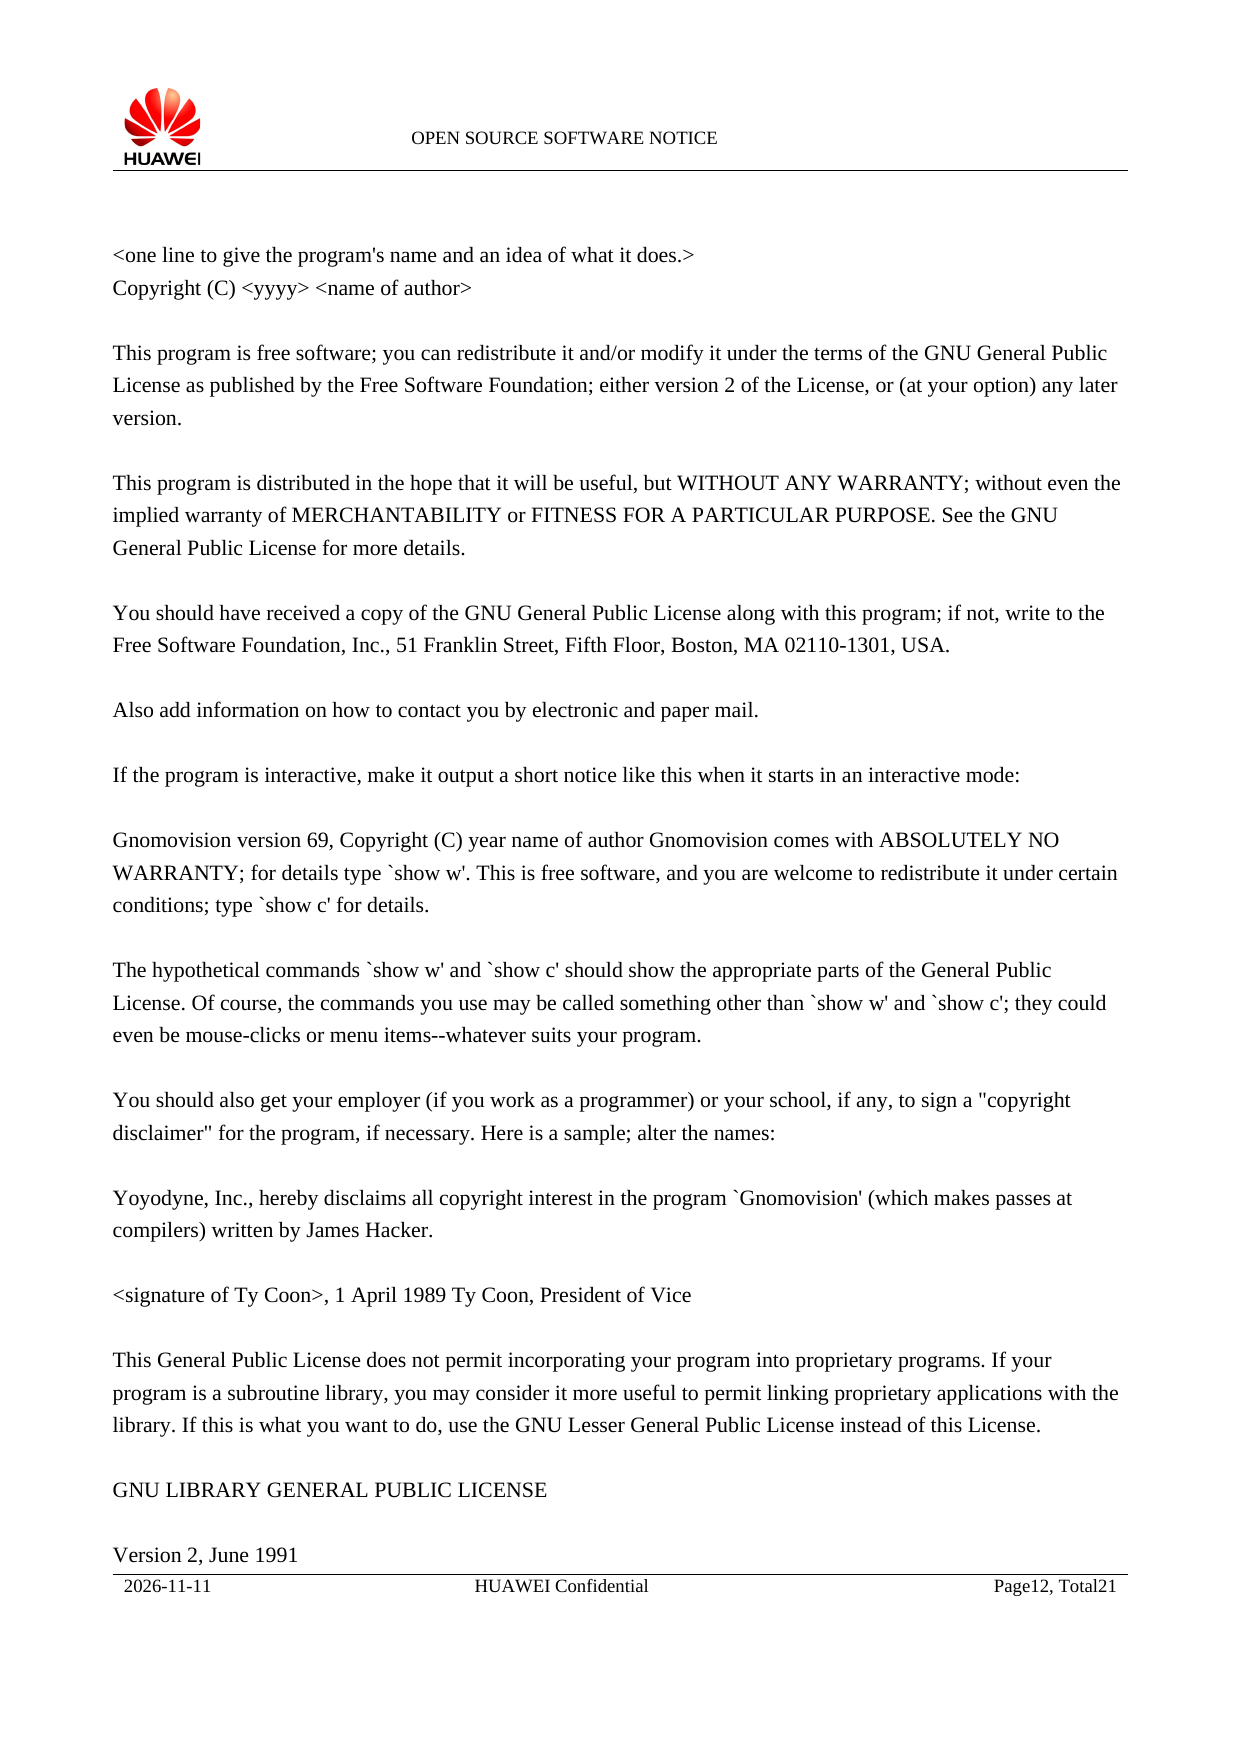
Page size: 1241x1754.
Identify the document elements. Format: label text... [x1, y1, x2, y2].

picture [124, 88, 201, 165]
